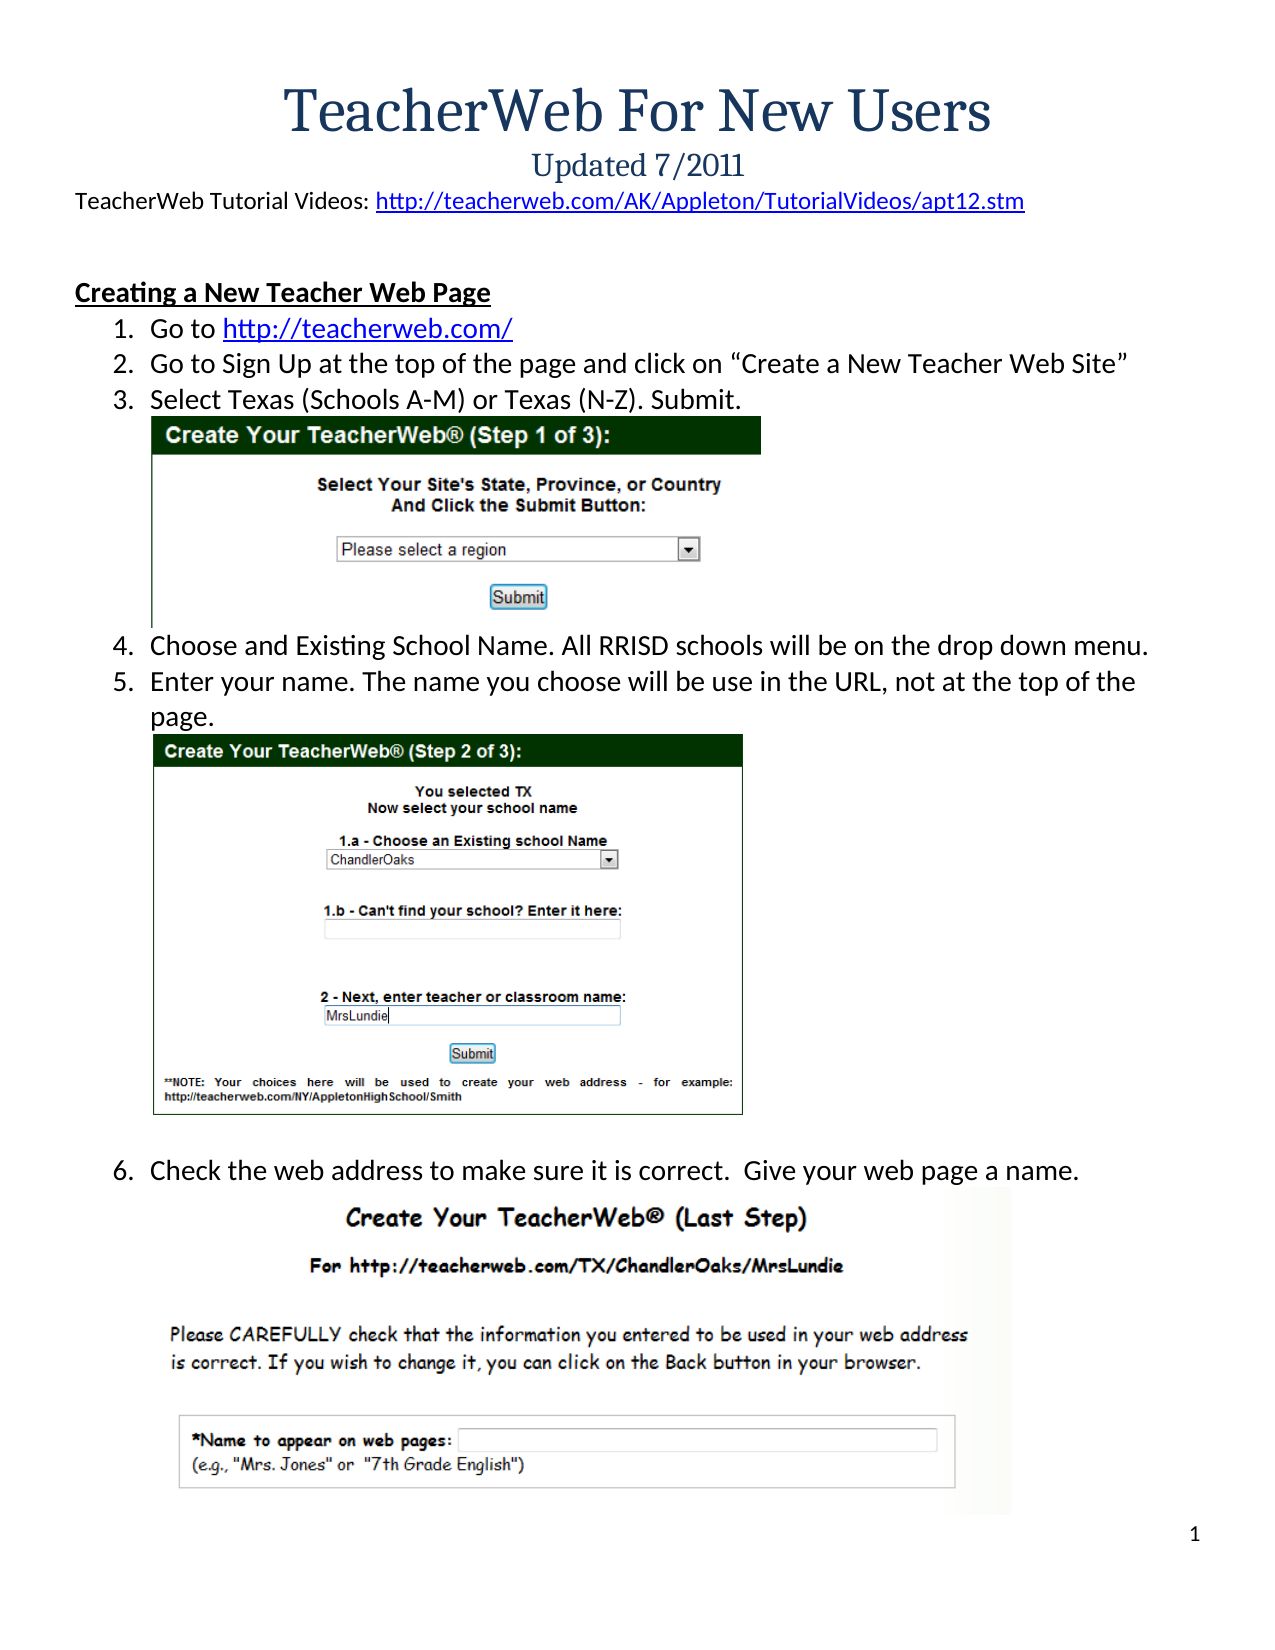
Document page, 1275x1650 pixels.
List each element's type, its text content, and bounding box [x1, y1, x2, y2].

list Select Texas (Schools A-M) or Texas (N-Z). Submit. [112, 381, 1200, 417]
picture [150, 1187, 1011, 1515]
text TeacherWeb For New Users Updated 7/2011 [75, 75, 1200, 185]
list Go to Sign Up at the top of the page and click on “Create a New Teacher Web Site” [112, 346, 1200, 381]
list Go to http://teacherweb.com/ [112, 310, 1200, 346]
list Choose and Existing School Name. All RRISD schools will be on the drop down menu. [112, 627, 1200, 663]
text TeacherWeb Tutorial Videos: http://teacherweb.com/AK/Appleton/TutorialVideos/apt12.stm [75, 185, 1200, 244]
list Enter your name. The name you choose will be use in the URL, not at the top of the page. [112, 663, 1200, 734]
text Creating a New Teacher Web Page [75, 274, 1200, 310]
picture [150, 734, 743, 1117]
list Check the web address to make sure it is correct. Give your web page a name. [112, 1152, 1200, 1188]
picture [150, 416, 761, 628]
